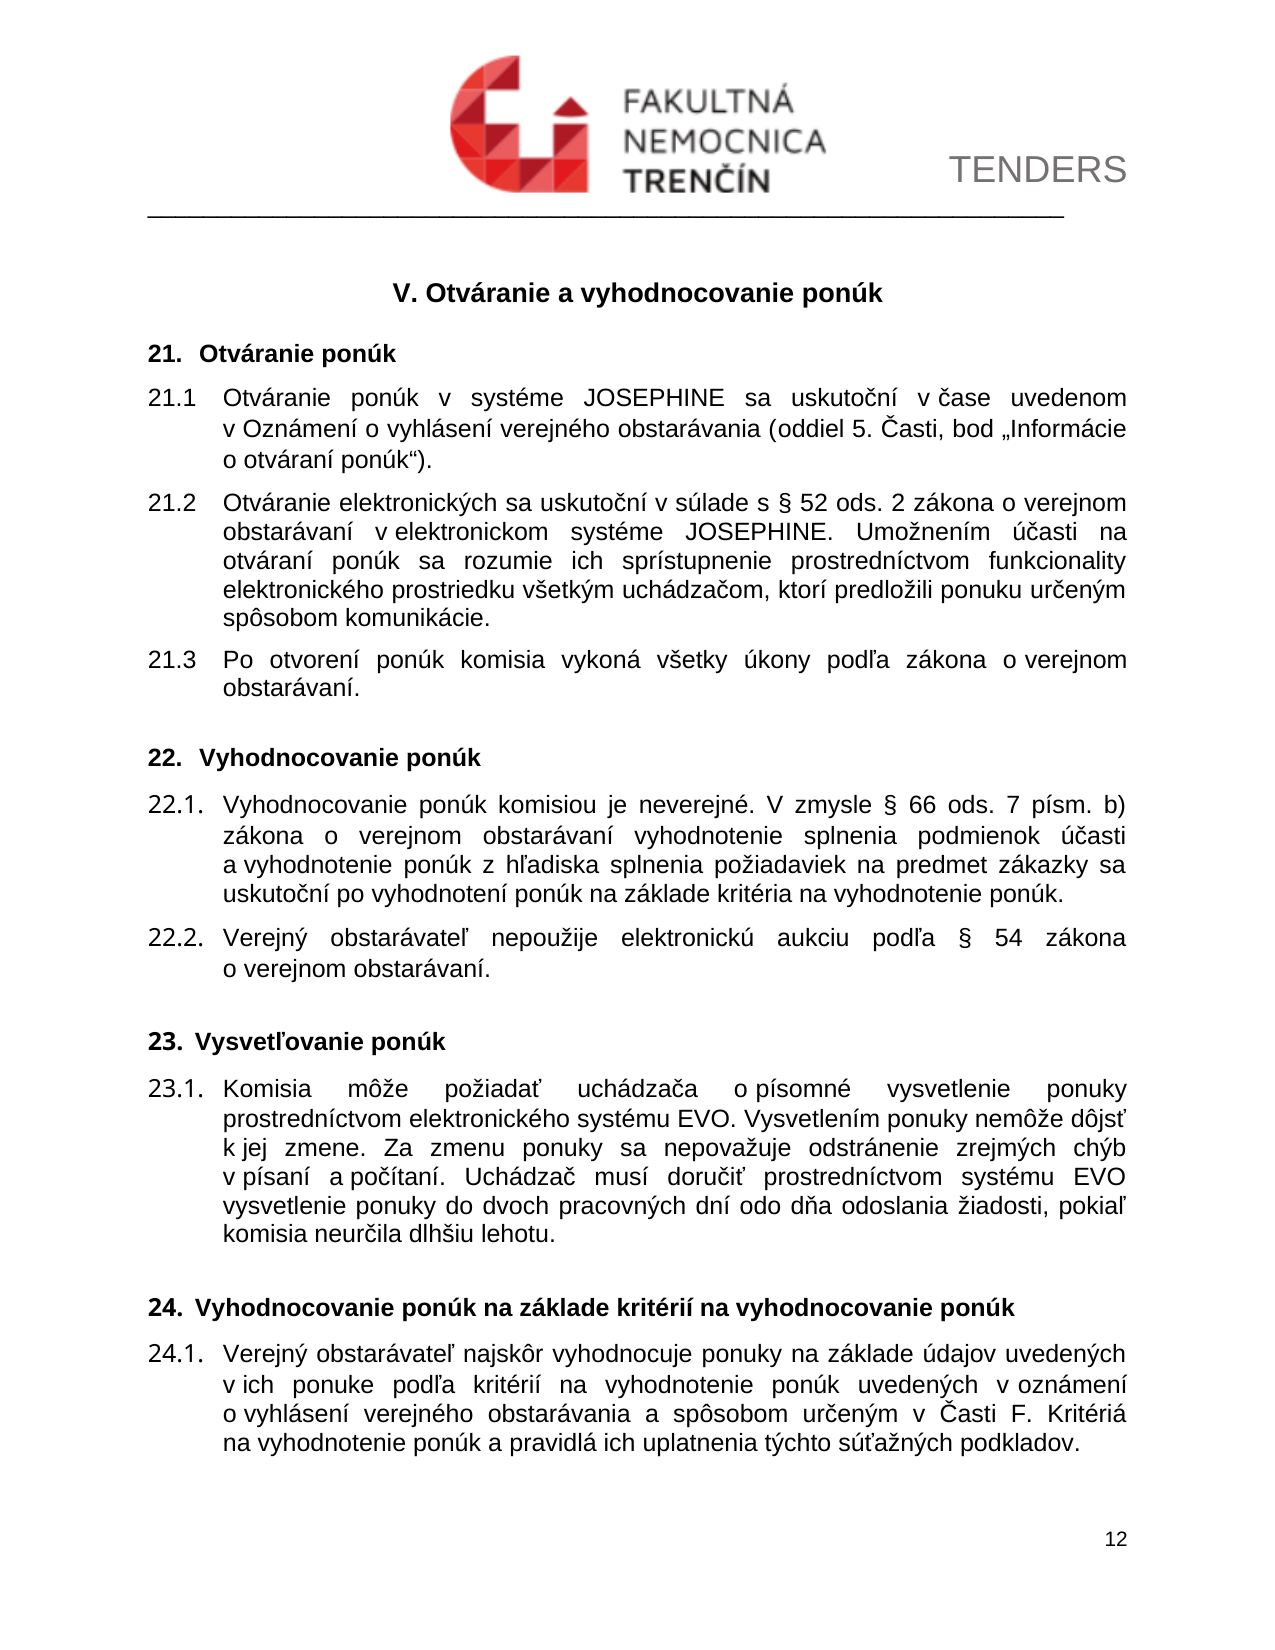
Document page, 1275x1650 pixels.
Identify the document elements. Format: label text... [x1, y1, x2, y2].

list Verejný obstarávateľ najskôr vyhodnocuje ponuky na základe údajov uvedených v ich ponuke podľa kritérií na vyhodnotenie ponúk uvedených v oznámení o vyhlásení verejného obstarávania a spôsobom určeným v Časti F. Kritériá na vyhodnotenie ponúk a pravidlá ich uplatnenia týchto súťažných podkladov. [148, 1336, 1127, 1456]
subtitle Otváranie ponúk [148, 339, 1127, 368]
list Otváranie ponúk v systéme JOSEPHINE sa uskutoční v čase uvedenom v Oznámení o vyhlásení verejného obstarávania (oddiel 5. Časti, bod „Informácie o otváraní ponúk“). [148, 383, 1127, 474]
subtitle Po otvorení ponúk komisia vykoná všetky úkony podľa zákona o verejnom obstarávaní. [148, 645, 1127, 702]
subtitle Otváranie elektronických sa uskutoční v súlade s § 52 ods. 2 zákona o verejnom obstarávaní v elektronickom systéme JOSEPHINE. Umožnením účasti na otváraní ponúk sa rozumie ich sprístupnenie prostredníctvom funkcionality elektronického prostriedku všetkým uchádzačom, ktorí predložili ponuku určeným spôsobom komunikácie. [148, 488, 1127, 632]
subtitle Vyhodnocovanie ponúk na základe kritérií na vyhodnocovanie ponúk [148, 1289, 1127, 1323]
list Komisia môže požiadať uchádzača o písomné vysvetlenie ponuky prostredníctvom elektronického systému EVO. Vysvetlením ponuky nemôže dôjsť k jej zmene. Za zmenu ponuky sa nepovažuje odstránenie zrejmých chýb v písaní a počítaní. Uchádzač musí doručiť prostredníctvom systému EVO vysvetlenie ponuky do dvoch pracovných dní odo dňa odoslania žiadosti, pokiaľ komisia neurčila dlhšiu lehotu. [148, 1070, 1127, 1248]
list Verejný obstarávateľ nepoužije elektronickú aukciu podľa § 54 zákona o verejnom obstarávaní. [148, 920, 1127, 983]
subtitle Vysvetľovanie ponúk [148, 1024, 1127, 1058]
list Vyhodnocovanie ponúk komisiou je neverejné. V zmysle § 66 ods. 7 písm. b) zákona o verejnom obstarávaní vyhodnotenie splnenia podmienok účasti a vyhodnotenie ponúk z hľadiska splnenia požiadaviek na predmet zákazky sa uskutoční po vyhodnotení ponúk na základe kritéria na vyhodnotenie ponúk. [148, 787, 1127, 907]
subtitle V. Otváranie a vyhodnocovanie ponúk [148, 277, 1127, 308]
picture [446, 37, 834, 215]
subtitle Vyhodnocovanie ponúk [148, 743, 1127, 772]
